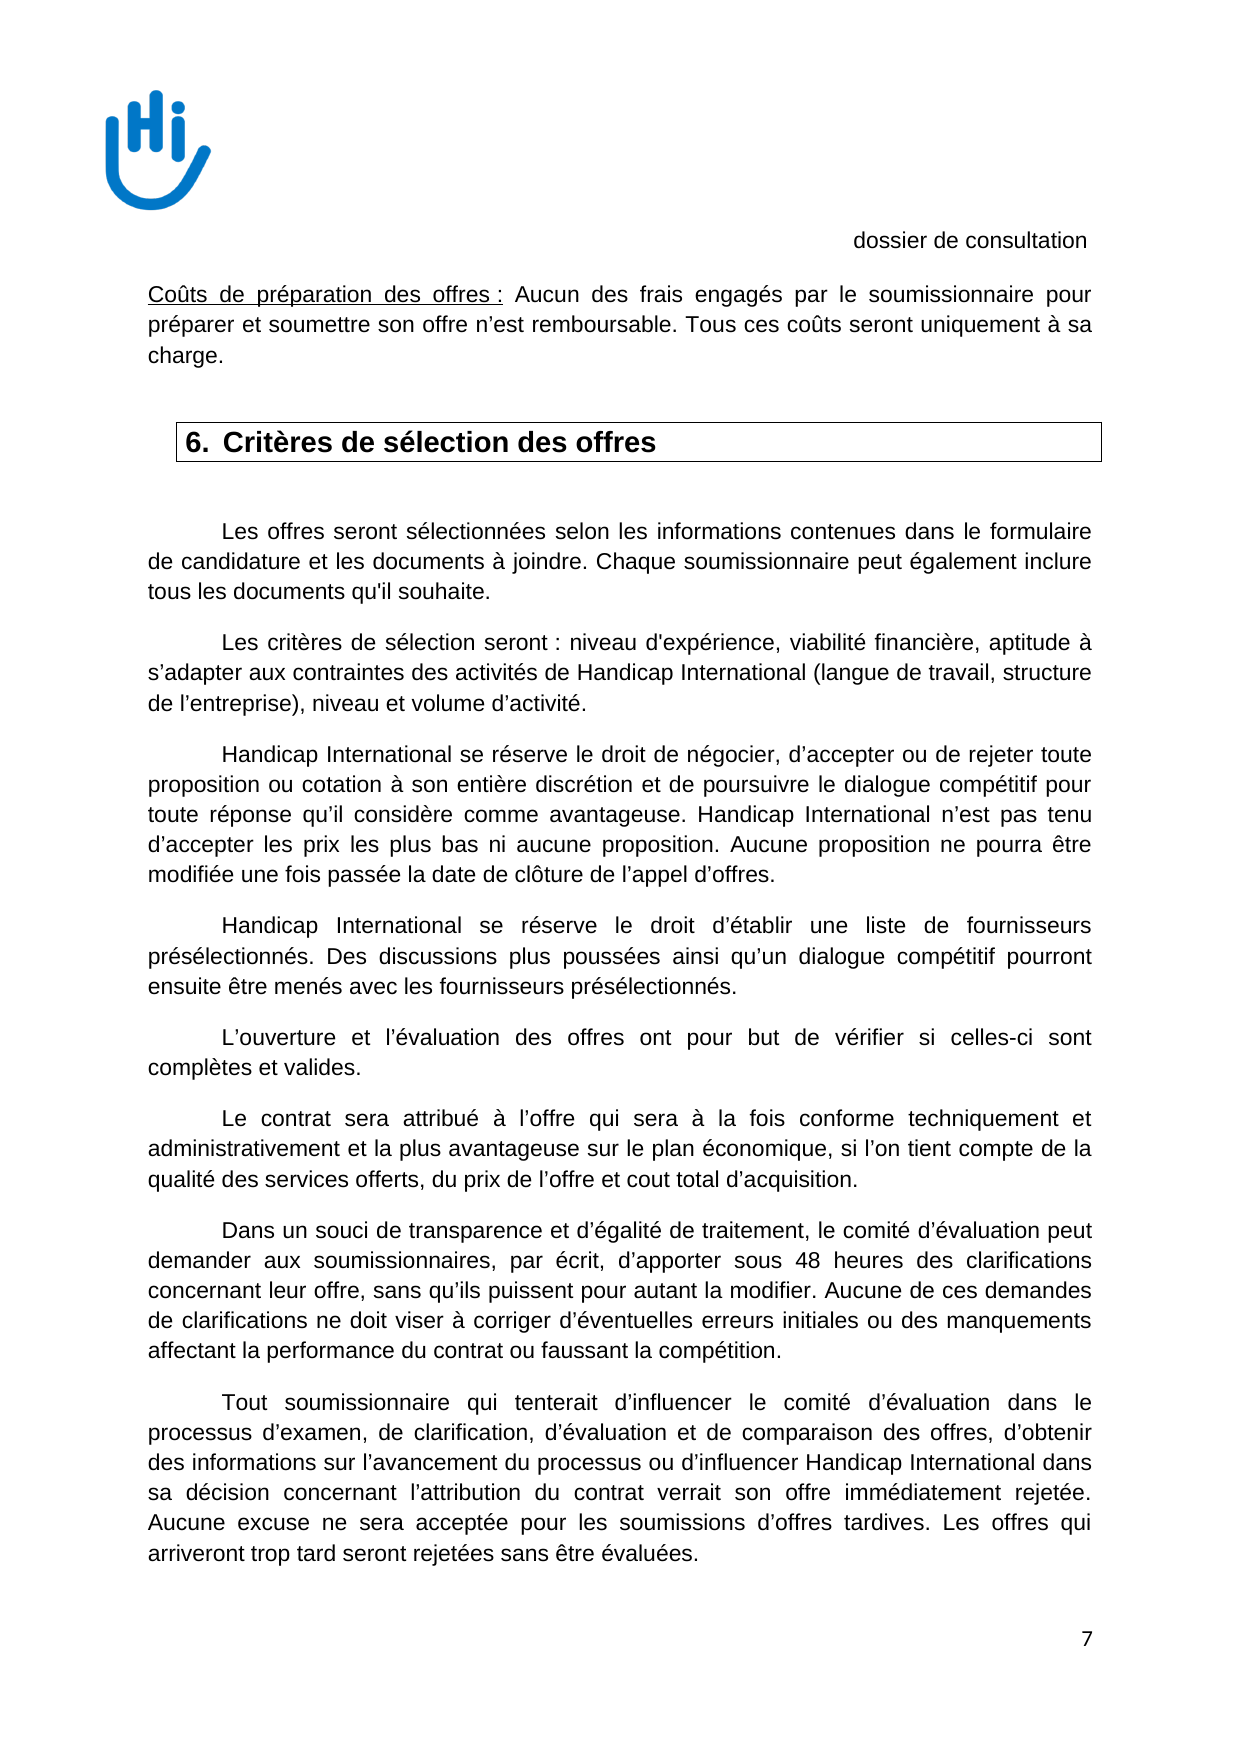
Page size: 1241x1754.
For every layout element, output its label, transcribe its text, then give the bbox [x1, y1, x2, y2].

text Coûts de préparation des offres : Aucun des frais engagés par le soumissionnaire pour préparer et soumettre son offre n’est remboursable. Tous ces coûts seront uniquement à sa charge. [148, 281, 1093, 368]
text Dans un souci de transparence et d’égalité de traitement, le comité d’évaluation peut demander aux soumissionnaires, par écrit, d’apporter sous 48 heures des clarifications concernant leur offre, sans qu’ils puissent pour autant la modifier. Aucune de ces demandes de clarifications ne doit viser à corriger d’éventuelles erreurs initiales ou des manquements affectant la performance du contrat ou faussant la compétition. [148, 1217, 1093, 1364]
subtitle Critères de sélection des offres [177, 423, 1101, 461]
text Les offres seront sélectionnées selon les informations contenues dans le formulaire de candidature et les documents à joindre. Chaque soumissionnaire peut également inclure tous les documents qu'il souhaite. [148, 518, 1093, 604]
text Le contrat sera attribué à l’offre qui sera à la fois conforme techniquement et administrativement et la plus avantageuse sur le plan économique, si l’on tient compte de la qualité des services offerts, du prix de l’offre et cout total d’acquisition. [148, 1105, 1093, 1192]
text L’ouverture et l’évaluation des offres ont pour but de vérifier si celles-ci sont complètes et valides. [148, 1024, 1093, 1081]
text Les critères de sélection seront : niveau d'expérience, viabilité financière, aptitude à s’adapter aux contraintes des activités de Handicap International (langue de travail, structure de l’entreprise), niveau et volume d’activité. [148, 629, 1093, 716]
text Tout soumissionnaire qui tenterait d’influencer le comité d’évaluation dans le processus d’examen, de clarification, d’évaluation et de comparaison des offres, d’obtenir des informations sur l’avancement du processus ou d’influencer Handicap International dans sa décision concernant l’attribution du contrat verrait son offre immédiatement rejetée. Aucune excuse ne sera acceptée pour les soumissions d’offres tardives. Les offres qui arriveront trop tard seront rejetées sans être évaluées. [148, 1388, 1093, 1566]
picture [86, 73, 226, 227]
text Handicap International se réserve le droit d’établir une liste de fournisseurs présélectionnés. Des discussions plus poussées ainsi qu’un dialogue compétitif pourront ensuite être menés avec les fournisseurs présélectionnés. [148, 912, 1093, 999]
text Handicap International se réserve le droit de négocier, d’accepter ou de rejeter toute proposition ou cotation à son entière discrétion et de poursuivre le dialogue compétitif pour toute réponse qu’il considère comme avantageuse. Handicap International n’est pas tenu d’accepter les prix les plus bas ni aucune proposition. Aucune proposition ne pourra être modifiée une fois passée la date de clôture de l’appel d’offres. [148, 741, 1093, 888]
